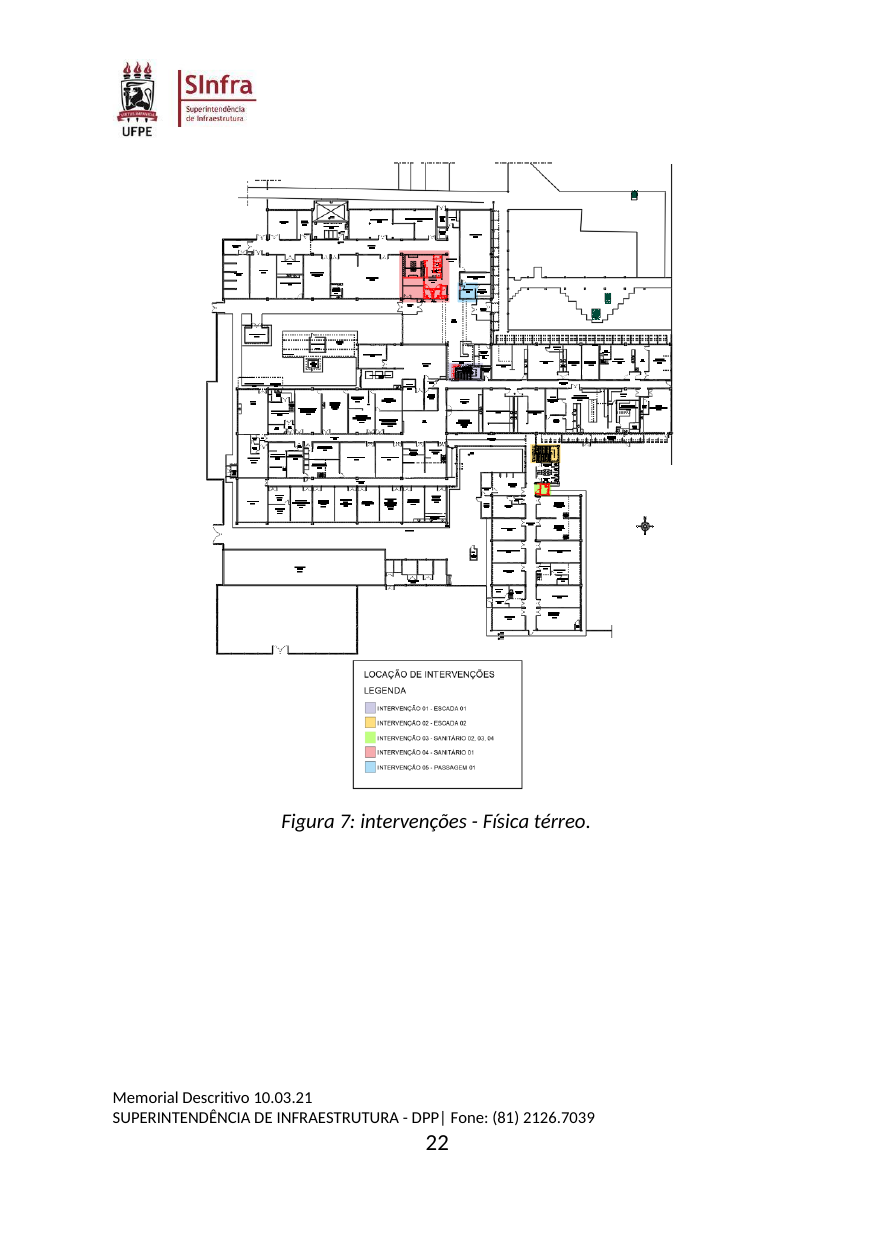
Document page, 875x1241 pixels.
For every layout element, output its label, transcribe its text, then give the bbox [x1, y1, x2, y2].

picture [350, 658, 524, 790]
text Figura 7: intervenções - Física térreo. [112, 808, 762, 833]
picture [112, 59, 257, 138]
picture [198, 162, 676, 657]
